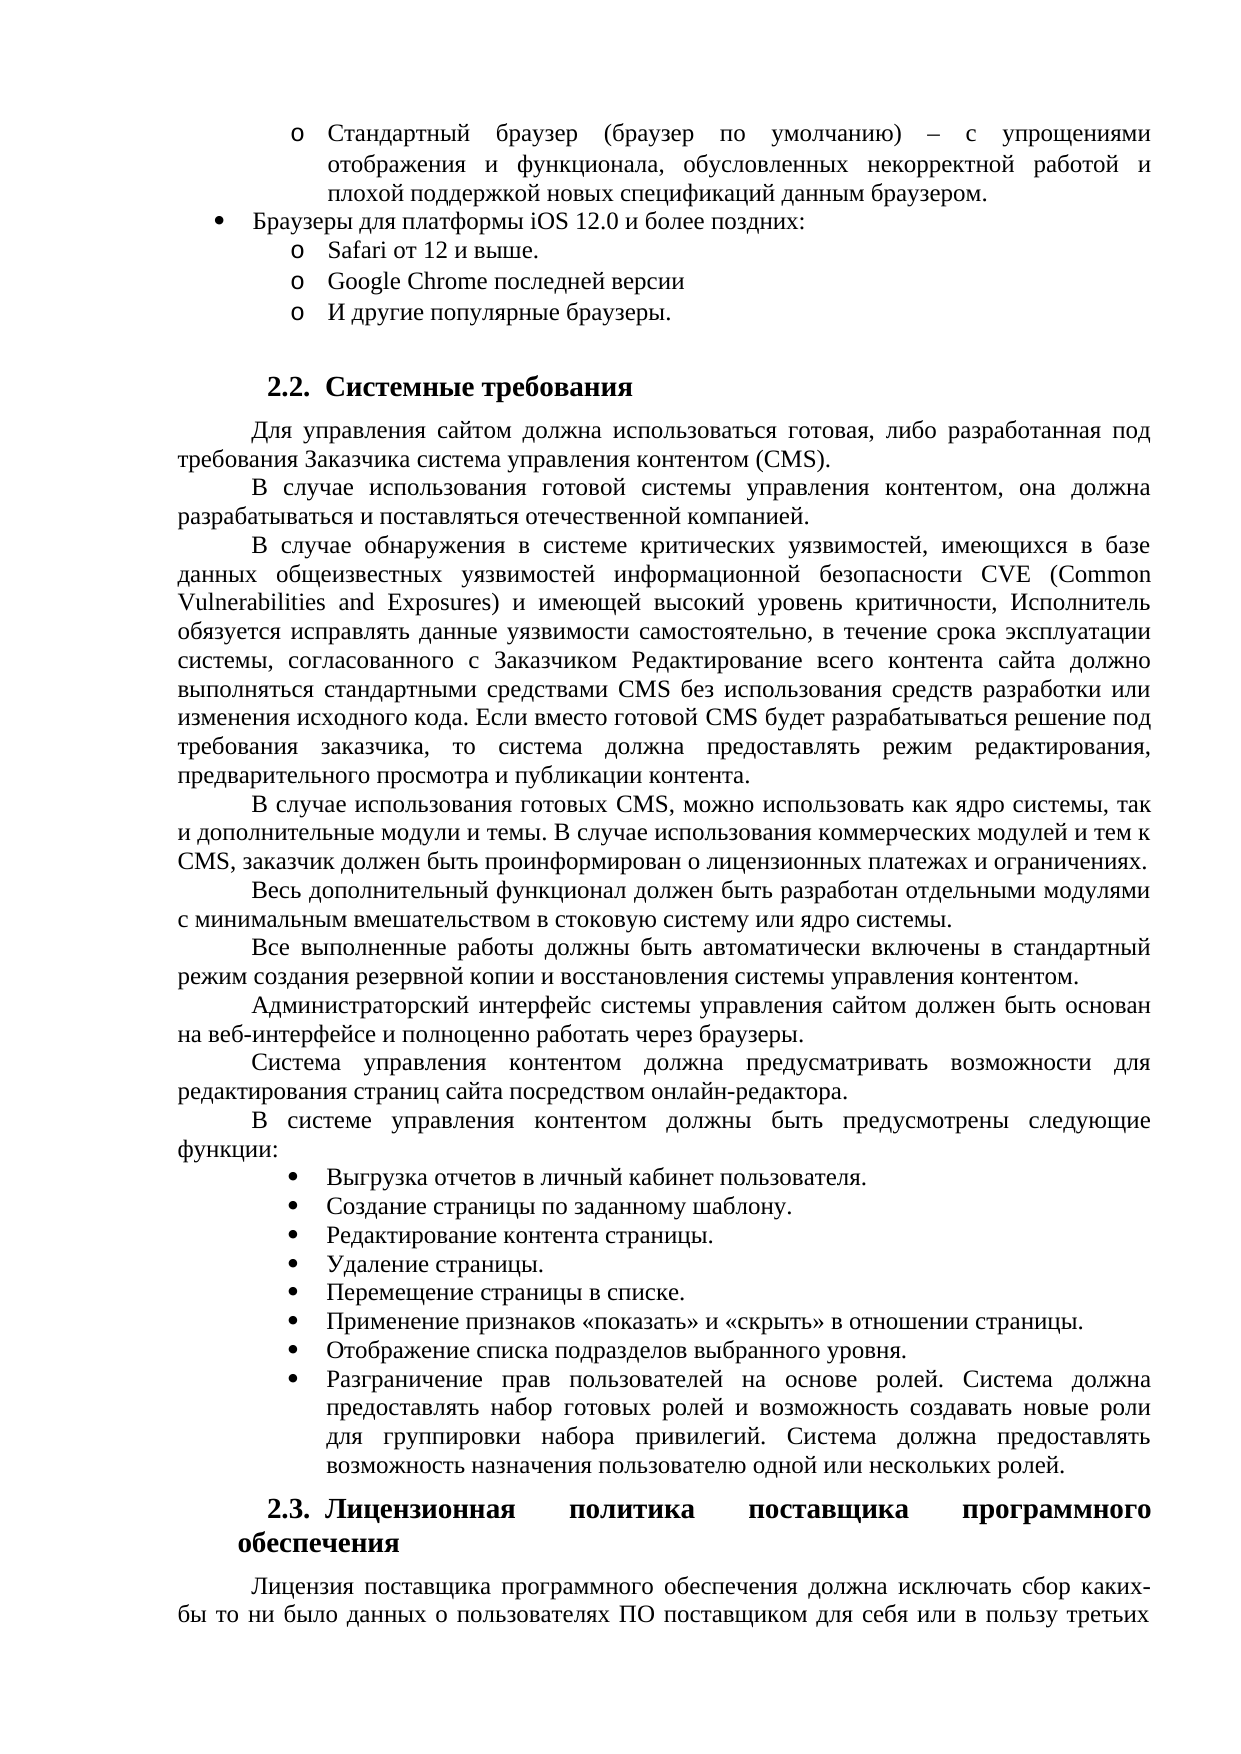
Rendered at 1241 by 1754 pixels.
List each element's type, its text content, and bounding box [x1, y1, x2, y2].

list Создание страницы по заданному шаблону. [288, 1191, 1152, 1220]
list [177, 1571, 1152, 1628]
list Выгрузка отчетов в личный кабинет пользователя. [288, 1162, 1152, 1191]
list Google Chrome последней версии [290, 266, 1152, 297]
list Разграничение прав пользователей на основе ролей. Система должна предоставлять набор готовых ролей и возможность создавать новые роли для группировки набора привилегий. Система должна предоставлять возможность назначения пользователю одной или нескольких ролей. [288, 1364, 1152, 1479]
list Весь дополнительный функционал должен быть разработан отдельными модулями с минимальным вмешательством в стоковую систему или ядро системы. [177, 875, 1152, 932]
subtitle Системные требования [237, 369, 1152, 402]
list В системе управления контентом должны быть предусмотрены следующие функции: [177, 1105, 1152, 1162]
list В случае обнаружения в системе критических уязвимостей, имеющихся в базе данных общеизвестных уязвимостей информационной безопасности CVE (Common Vulnerabilities and Exposures) и имеющей высокий уровень критичности, Исполнитель обязуется исправлять данные уязвимости самостоятельно, в течение срока эксплуатации системы, согласованного с Заказчиком Редактирование всего контента сайта должно выполняться стандартными средствами CMS без использования средств разработки или изменения исходного кода. Если вместо готовой CMS будет разрабатываться решение под требования заказчика, то система должна предоставлять режим редактирования, предварительного просмотра и публикации контента. [177, 530, 1152, 789]
list Браузеры для платформы iOS 12.0 и более поздних: [215, 206, 1152, 235]
list Удаление страницы. [288, 1249, 1152, 1277]
list Перемещение страницы в списке. [288, 1277, 1152, 1306]
list Администраторский интерфейс системы управления сайтом должен быть основан на веб-интерфейсе и полноценно работать через браузеры. [177, 990, 1152, 1047]
list В случае использования готовых CMS, можно использовать как ядро системы, так и дополнительные модули и темы. В случае использования коммерческих модулей и тем к CMS, заказчик должен быть проинформирован о лицензионных платежах и ограничениях. [177, 789, 1152, 875]
list И другие популярные браузеры. [290, 297, 1152, 328]
list Для управления сайтом должна использоваться готовая, либо разработанная под требования Заказчика система управления контентом (CMS). [177, 415, 1152, 472]
list Редактирование контента страницы. [288, 1220, 1152, 1249]
list Все выполненные работы должны быть автоматически включены в стандартный режим создания резервной копии и восстановления системы управления контентом. [177, 932, 1152, 990]
list В случае использования готовой системы управления контентом, она должна разрабатываться и поставляться отечественной компанией. [177, 472, 1152, 530]
list Стандартный браузер (браузер по умолчанию) – с упрощениями отображения и функционала, обусловленных некорректной работой и плохой поддержкой новых спецификаций данным браузером. [290, 118, 1152, 206]
list Применение признаков «показать» и «скрыть» в отношении страницы. [288, 1306, 1152, 1335]
list Отображение списка подразделов выбранного уровня. [288, 1335, 1152, 1364]
subtitle Лицензионная политика поставщика программного обеспечения [237, 1491, 1152, 1558]
list Safari от 12 и выше. [290, 235, 1152, 266]
list Система управления контентом должна предусматривать возможности для редактирования страниц сайта посредством онлайн-редактора. [177, 1047, 1152, 1105]
